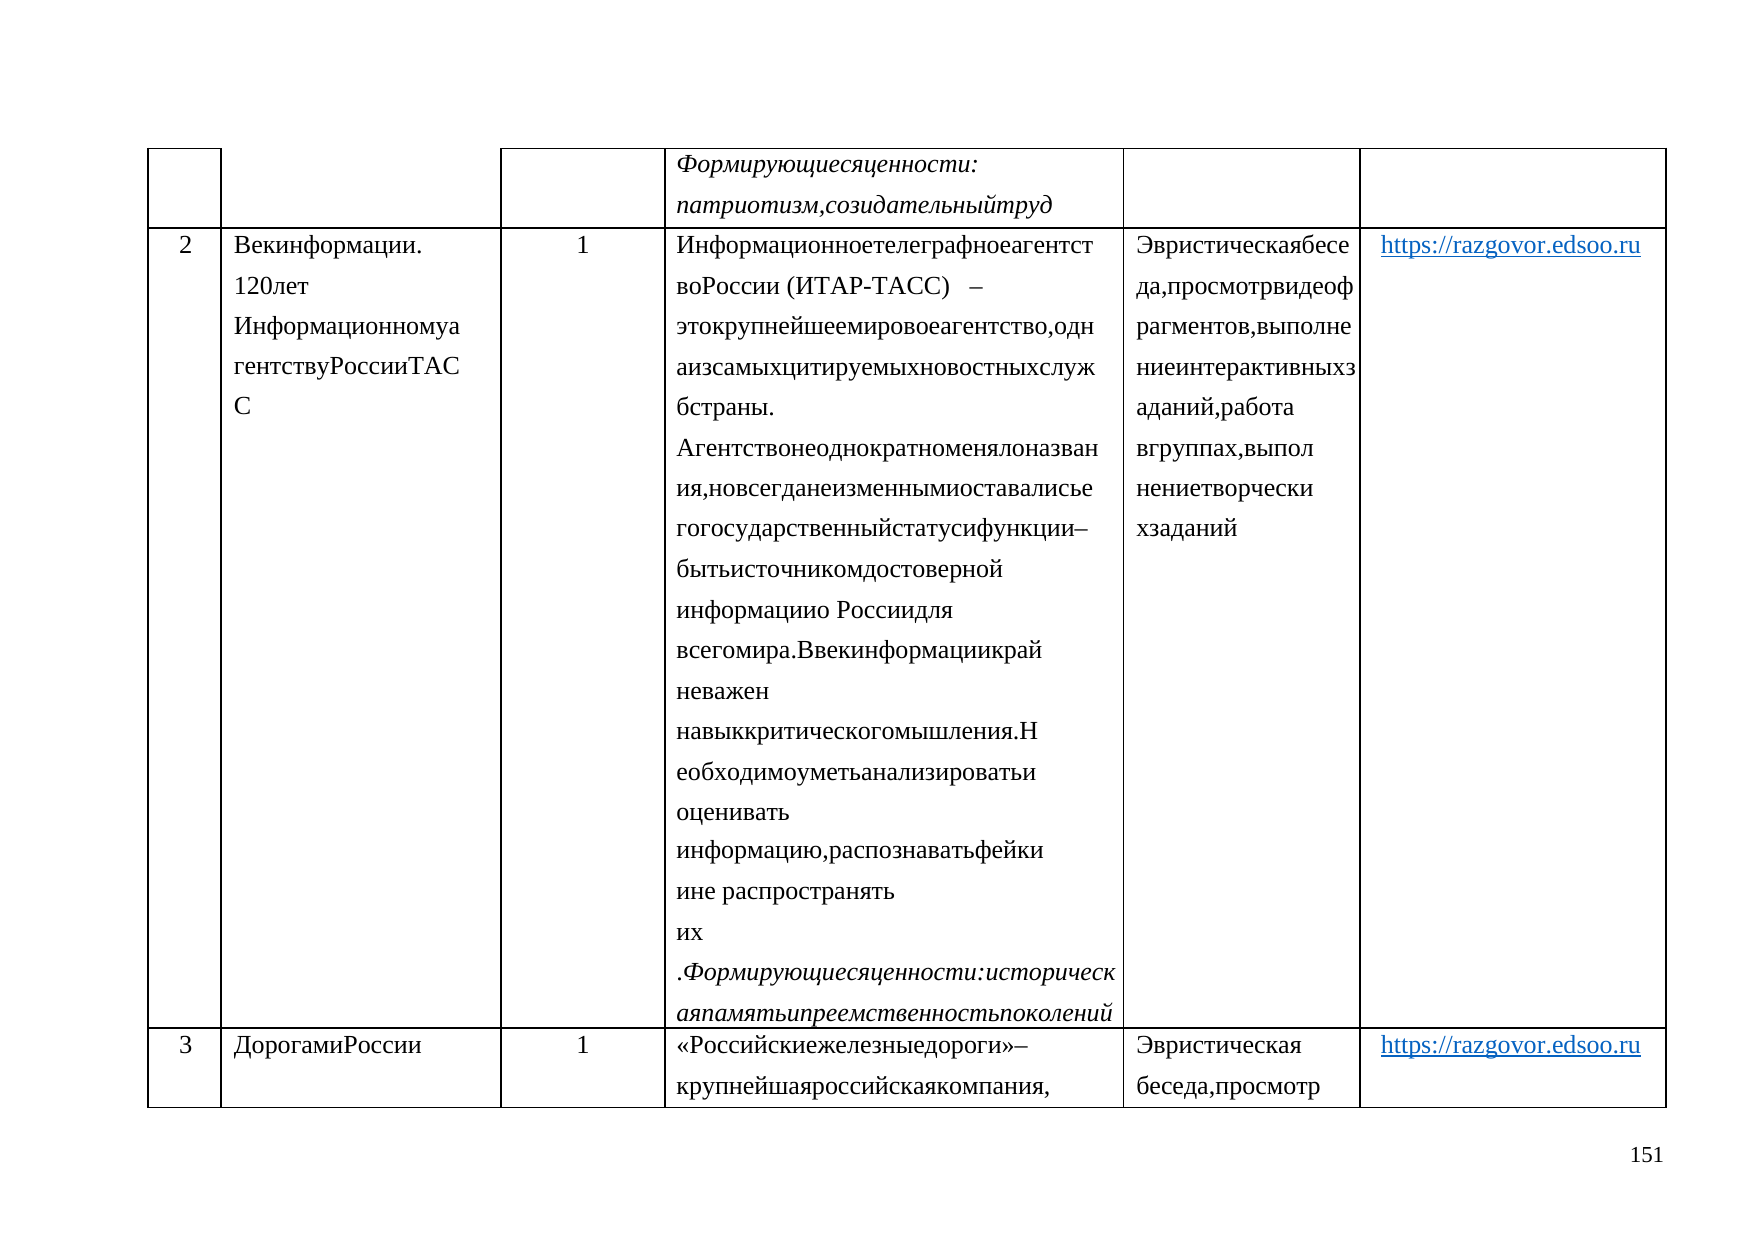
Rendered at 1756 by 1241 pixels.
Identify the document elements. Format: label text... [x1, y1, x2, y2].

table_cell ДорогамиРоссии [222, 1029, 500, 1107]
table_header [149, 149, 220, 227]
table_cell 1 [502, 229, 664, 1027]
table_cell 2 [149, 229, 220, 1027]
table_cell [1124, 229, 1359, 1027]
table_cell ИнформационноетелеграфноеагентствоРоссии (ИТАР-ТАСС) –этокрупнейшеемировоеагентство,однаизсамыхцитируемыхновостныхслужбстраны. Агентствонеоднократноменялоназвания,новсегданеизменнымиоставалисьегогосударственныйстатусифункции–бытьисточникомдостоверной информациио Россиидля всегомира.Ввекинформациикрайневажен навыккритическогомышления.Необходимоуметьанализироватьиоценивать информацию,распознаватьфейки ине распространять их.Формирующиесяценности:историческаяпамятьипреемственностьпоколений [666, 229, 1123, 1027]
table_cell 3 [149, 1029, 220, 1107]
table_cell https://razgovor.edsoo.ru [1361, 229, 1665, 1027]
table_cell Эвристическая беседа,просмотр [1124, 1029, 1359, 1107]
table_cell https://razgovor.edsoo.ru [1361, 1029, 1665, 1107]
table_header [222, 148, 500, 227]
table_cell 1 [502, 1029, 664, 1107]
table_cell Векинформации.120лет ИнформационномуагентствуРоссииТАСС [222, 229, 500, 1027]
table_header [1124, 149, 1359, 227]
table_header Формирующиесяценности: патриотизм,созидательныйтруд [666, 149, 1123, 227]
table_cell «Российскиежелезныедороги»– крупнейшаяроссийскаякомпания, [666, 1029, 1123, 1107]
table_header [502, 149, 664, 227]
table_header [1361, 149, 1665, 227]
